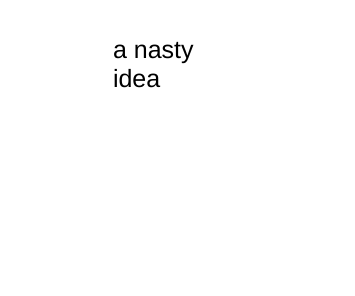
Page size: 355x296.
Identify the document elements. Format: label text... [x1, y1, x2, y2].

text a nasty idea [113, 35, 242, 93]
